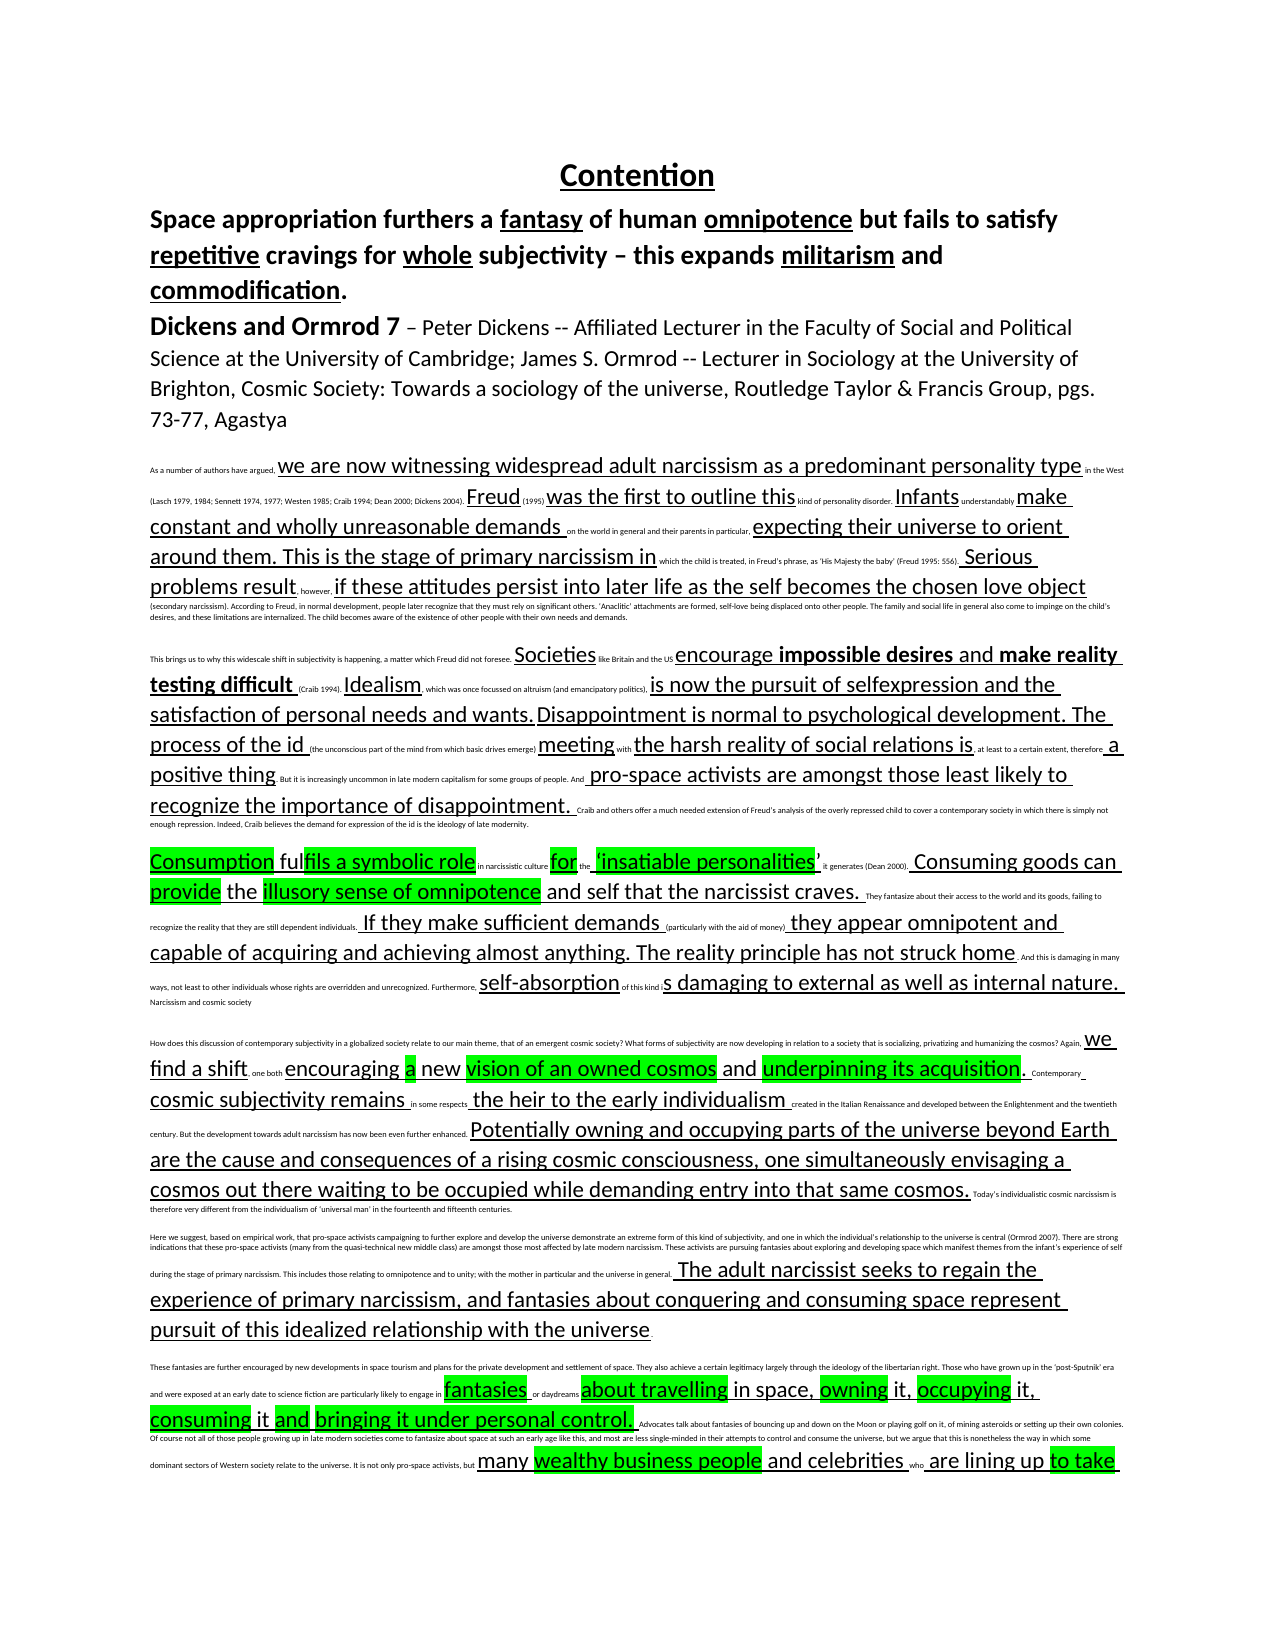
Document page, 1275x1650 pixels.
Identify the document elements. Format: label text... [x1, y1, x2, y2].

text As a number of authors have argued, we are now witnessing widespread adult narcissism as a predominant personality type in the West (Lasch 1979, 1984; Sennett 1974, 1977; Westen 1985; Craib 1994; Dean 2000; Dickens 2004). Freud (1995) was the first to outline this kind of personality disorder. Infants understandably make constant and wholly unreasonable demands on the world in general and their parents in particular, expecting their universe to orient around them. This is the stage of primary narcissism in which the child is treated, in Freud’s phrase, as ‘His Majesty the baby’ (Freud 1995: 556). Serious problems result, however, if these attitudes persist into later life as the self becomes the chosen love object (secondary narcissism). According to Freud, in normal development, people later recognize that they must rely on significant others. ‘Anaclitic’ attachments are formed, self-love being displaced onto other people. The family and social life in general also come to impinge on the child’s desires, and these limitations are internalized. The child becomes aware of the existence of other people with their own needs and demands. [150, 452, 1125, 622]
text How does this discussion of contemporary subjectivity in a globalized society relate to our main theme, that of an emergent cosmic society? What forms of subjectivity are now developing in relation to a society that is socializing, privatizing and humanizing the cosmos? Again, we find a shift, one both encouraging a new vision of an owned cosmos and underpinning its acquisition. Contemporary cosmic subjectivity remains in some respects the heir to the early individualism created in the Italian Renaissance and developed between the Enlightenment and the twentieth century. But the development towards adult narcissism has now been even further enhanced. Potentially owning and occupying parts of the universe beyond Earth are the cause and consequences of a rising cosmic consciousness, one simultaneously envisaging a cosmos out there waiting to be occupied while demanding entry into that same cosmos. Today’s individualistic cosmic narcissism is therefore very different from the individualism of ‘universal man’ in the fourteenth and fifteenth centuries. [150, 1024, 1125, 1214]
text Consumption fulfils a symbolic role in narcissistic culture for the ‘insatiable personalities’ it generates (Dean 2000). Consuming goods can provide the illusory sense of omnipotence and self that the narcissist craves. They fantasize about their access to the world and its goods, failing to recognize the reality that they are still dependent individuals. If they make sufficient demands (particularly with the aid of money) they appear omnipotent and capable of acquiring and achieving almost anything. The reality principle has not struck home. And this is damaging in many ways, not least to other individuals whose rights are overridden and unrecognized. Furthermore, self-absorption of this kind is damaging to external as well as internal nature. Narcissism and cosmic society [150, 847, 1125, 1007]
text Here we suggest, based on empirical work, that pro-space activists campaigning to further explore and develop the universe demonstrate an extreme form of this kind of subjectivity, and one in which the individual’s relationship to the universe is central (Ormrod 2007). There are strong indications that these pro-space activists (many from the quasi-technical new middle class) are amongst those most affected by late modern narcissism. These activists are pursuing fantasies about exploring and developing space which manifest themes from the infant’s experience of self during the stage of primary narcissism. This includes those relating to omnipotence and to unity; with the mother in particular and the universe in general. The adult narcissist seeks to regain the experience of primary narcissism, and fantasies about conquering and consuming space represent pursuit of this idealized relationship with the universe. [150, 1232, 1125, 1343]
subtitle Contention [150, 154, 1125, 195]
text This brings us to why this widescale shift in subjectivity is happening, a matter which Freud did not foresee. Societies like Britain and the US encourage impossible desires and make reality testing difficult (Craib 1994). Idealism, which was once focussed on altruism (and emancipatory politics), is now the pursuit of selfexpression and the satisfaction of personal needs and wants. Disappointment is normal to psychological development. The process of the id (the unconscious part of the mind from which basic drives emerge) meeting with the harsh reality of social relations is, at least to a certain extent, therefore a positive thing. But it is increasingly uncommon in late modern capitalism for some groups of people. And pro-space activists are amongst those least likely to recognize the importance of disappointment. Craib and others offer a much needed extension of Freud’s analysis of the overly repressed child to cover a contemporary society in which there is simply not enough repression. Indeed, Craib believes the demand for expression of the id is the ideology of late modernity. [150, 640, 1125, 830]
text Dickens and Ormrod 7 – Peter Dickens -- Affiliated Lecturer in the Faculty of Social and Political Science at the University of Cambridge; James S. Ormrod -- Lecturer in Sociology at the University of Brighton, Cosmic Society: Towards a sociology of the universe, Routledge Taylor & Francis Group, pgs. 73-77, Agastya [150, 309, 1125, 433]
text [150, 1362, 1125, 1474]
subtitle Space appropriation furthers a fantasy of human omnipotence but fails to satisfy repetitive cravings for whole subjectivity – this expands militarism and commodification. [150, 202, 1125, 307]
